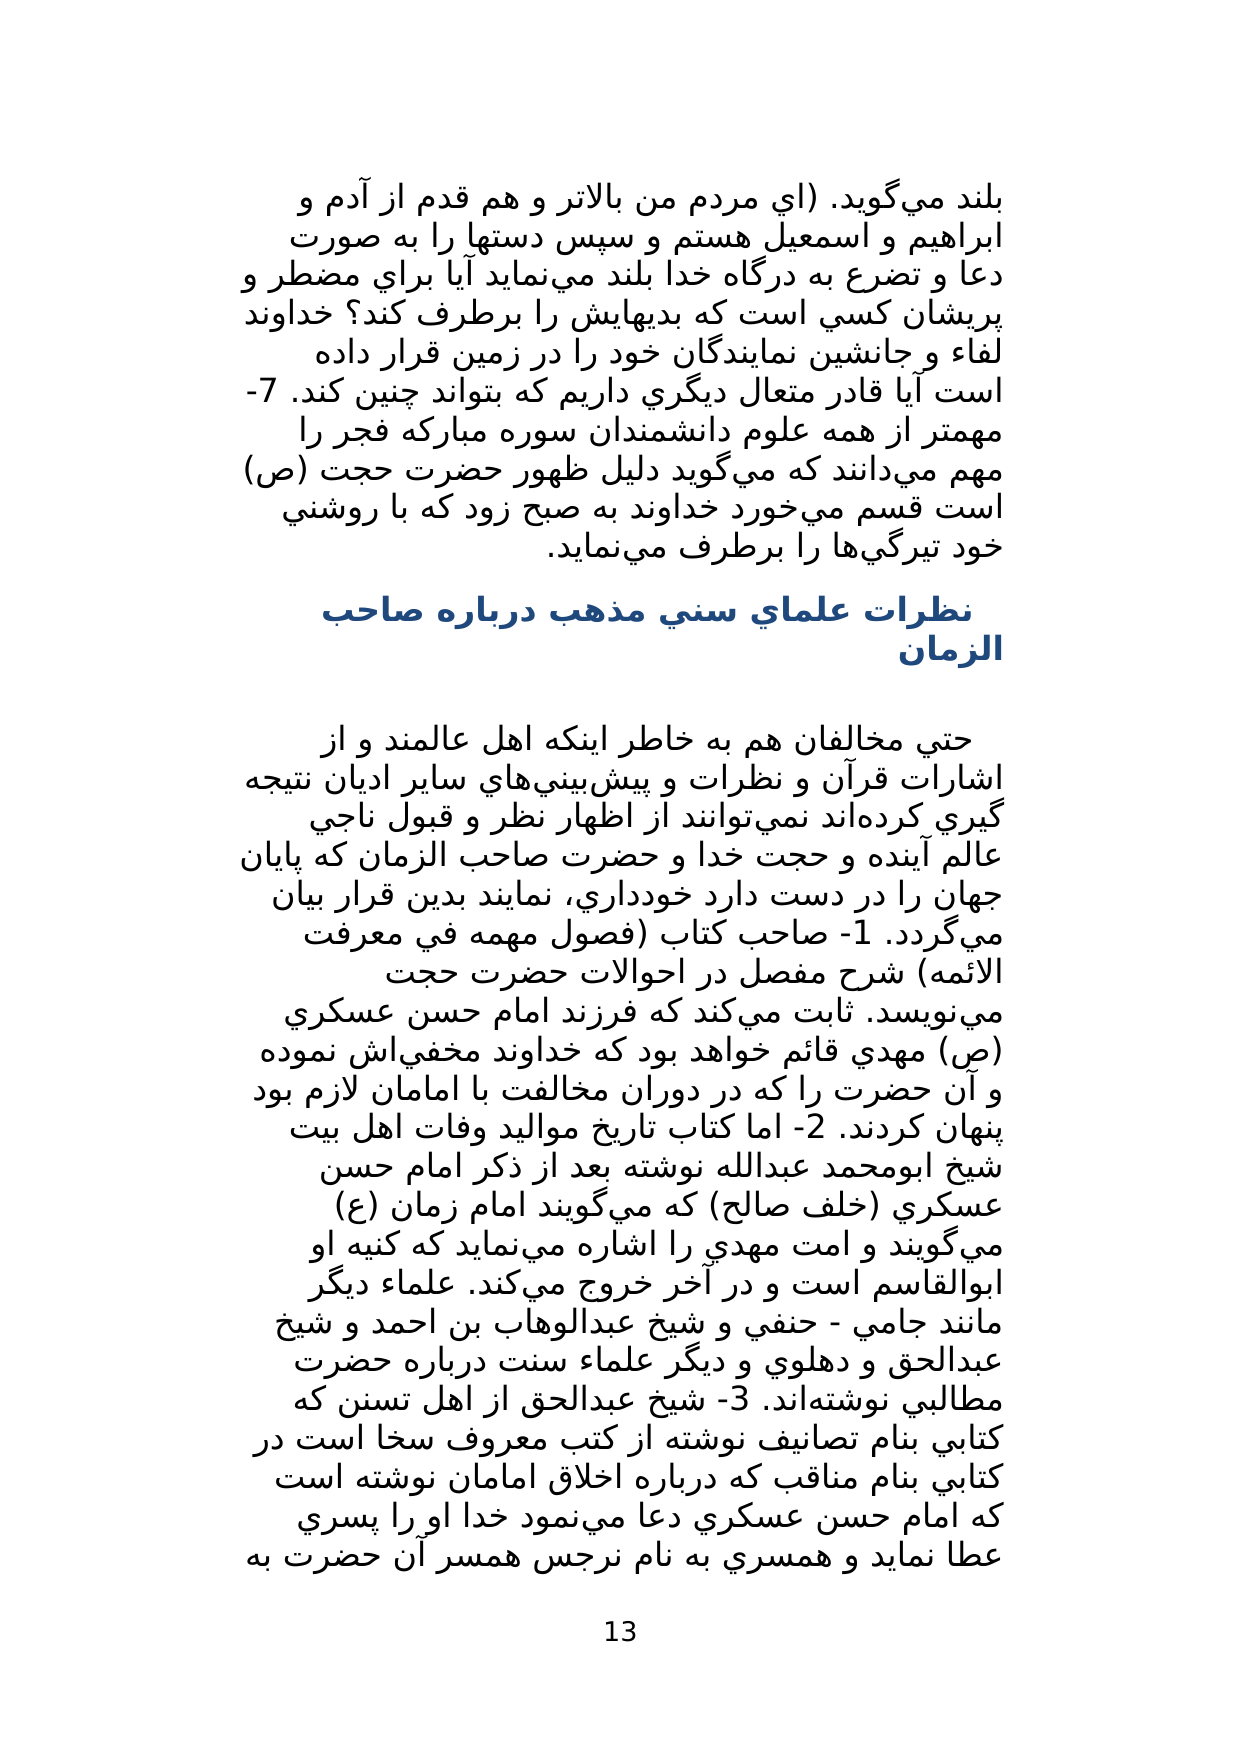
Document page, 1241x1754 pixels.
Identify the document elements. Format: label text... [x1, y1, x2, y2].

subtitle نظرات علماي سني مذهب درباره صاحب الزمان [236, 591, 1004, 668]
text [236, 719, 1004, 1574]
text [236, 177, 1004, 566]
